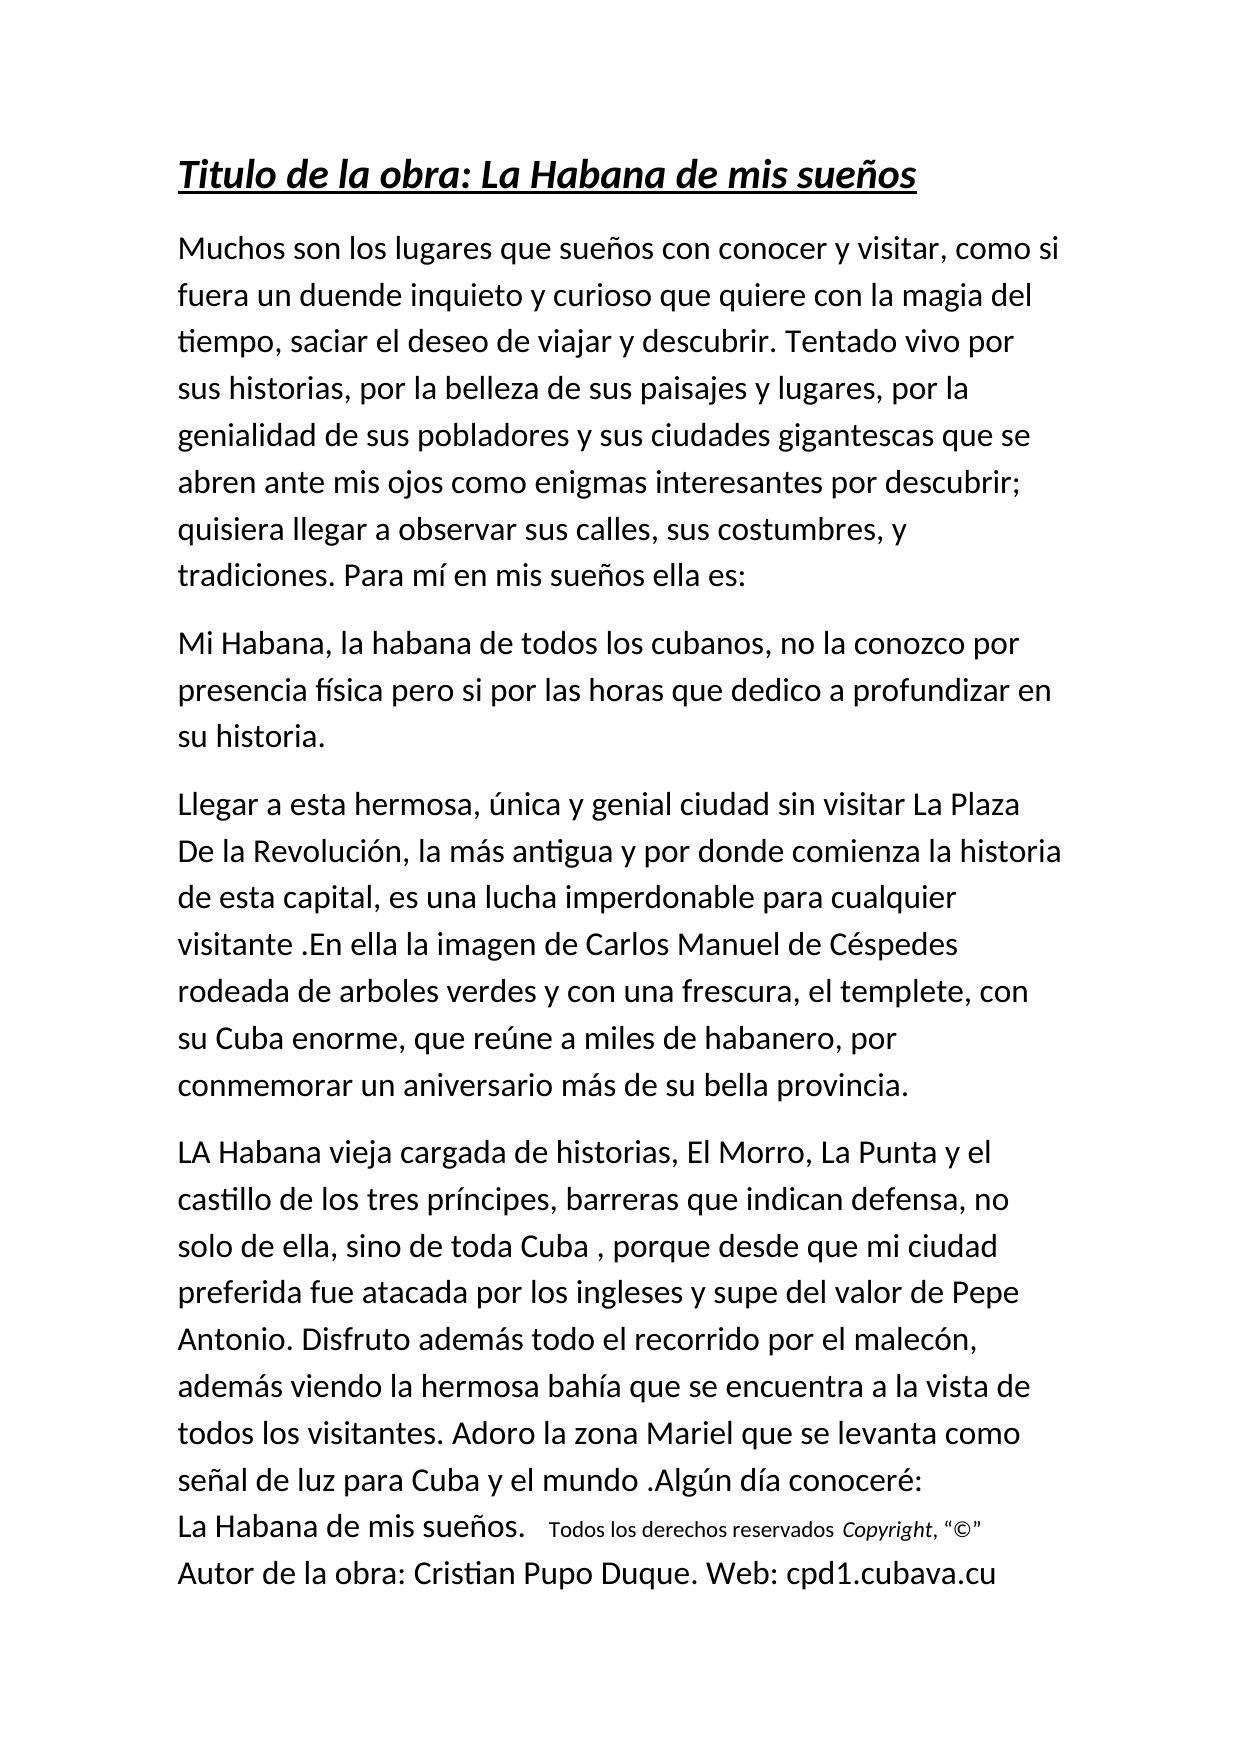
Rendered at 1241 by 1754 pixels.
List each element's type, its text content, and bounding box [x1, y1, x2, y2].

text LA Habana vieja cargada de historias, El Morro, La Punta y el castillo de los tres príncipes, barreras que indican defensa, no solo de ella, sino de toda Cuba , porque desde que mi ciudad preferida fue atacada por los ingleses y supe del valor de Pepe Antonio. Disfruto además todo el recorrido por el malecón, además viendo la hermosa bahía que se encuentra a la vista de todos los visitantes. Adoro la zona Mariel que se levanta como señal de luz para Cuba y el mundo .Algún día conoceré: La Habana de mis sueños. Todos los derechos reservados Copyright, “©” Autor de la obra: Cristian Pupo Duque. Web: cpd1.cubava.cu [177, 1131, 1063, 1593]
text Llegar a esta hermosa, única y genial ciudad sin visitar La Plaza De la Revolución, la más antigua y por donde comienza la historia de esta capital, es una lucha imperdonable para cualquier visitante .En ella la imagen de Carlos Manuel de Céspedes rodeada de arboles verdes y con una frescura, el templete, con su Cuba enorme, que reúne a miles de habanero, por conmemorar un aniversario más de su bella provincia. [177, 783, 1063, 1104]
text Mi Habana, la habana de todos los cubanos, no la conozco por presencia física pero si por las horas que dedico a profundizar en su historia. [177, 622, 1063, 756]
text Titulo de la obra: La Habana de mis sueños [177, 148, 1063, 198]
text Muchos son los lugares que sueños con conocer y visitar, como si fuera un duende inquieto y curioso que quiere con la magia del tiempo, saciar el deseo de viajar y descubrir. Tentado vivo por sus historias, por la belleza de sus paisajes y lugares, por la genialidad de sus pobladores y sus ciudades gigantescas que se abren ante mis ojos como enigmas interesantes por descubrir; quisiera llegar a observar sus calles, sus costumbres, y tradiciones. Para mí en mis sueños ella es: [177, 227, 1063, 595]
